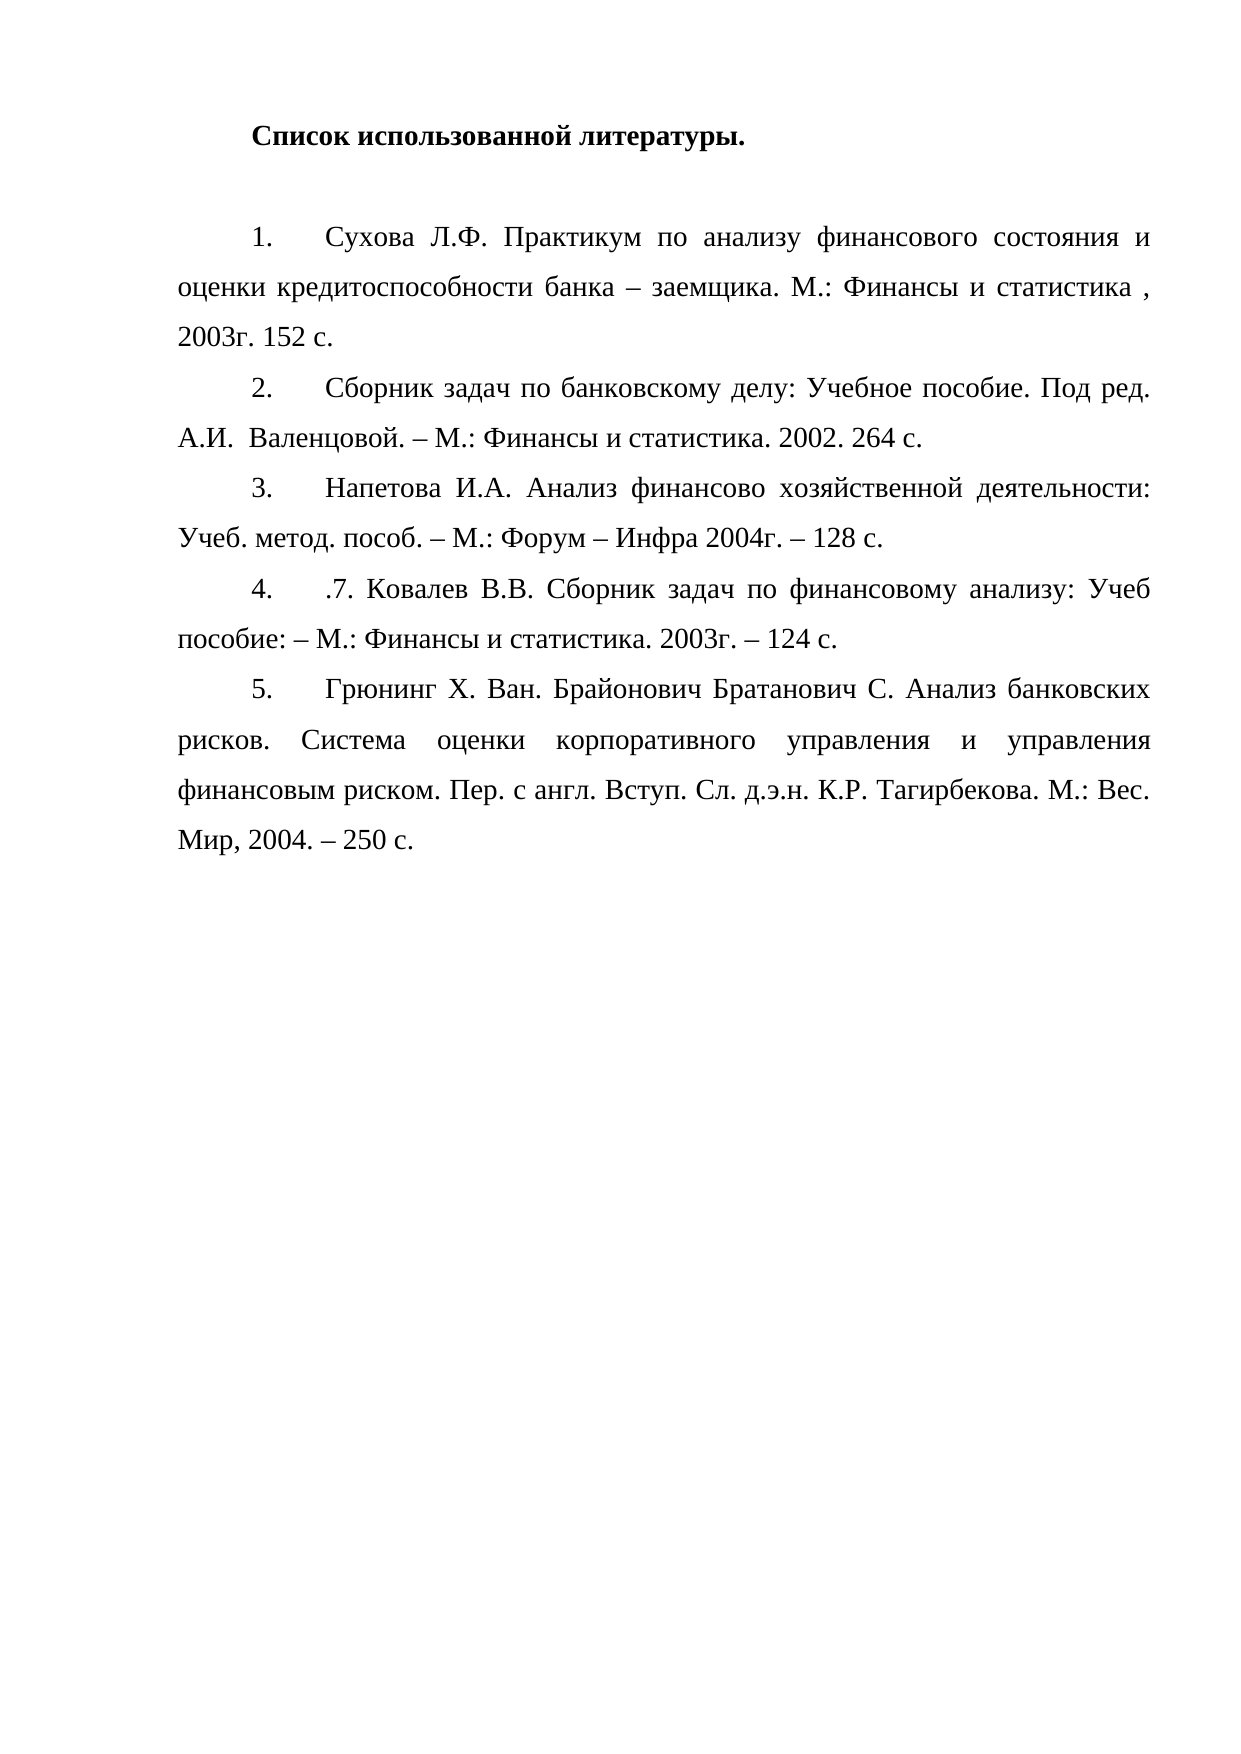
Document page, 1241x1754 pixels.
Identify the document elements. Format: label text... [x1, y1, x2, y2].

list .7. Ковалев В.В. Сборник задач по финансовому анализу: Учеб пособие: – М.: Финансы и статистика. 2003г. – 124 с. [177, 571, 1152, 655]
text Список использованной литературы. [177, 118, 1152, 152]
list Сухова Л.Ф. Практикум по анализу финансового состояния и оценки кредитоспособности банка – заемщика. М.: Финансы и статистика , 2003г. 152 с. [177, 219, 1152, 353]
list Сборник задач по банковскому делу: Учебное пособие. Под ред. А.И. Валенцовой. – М.: Финансы и статистика. 2002. 264 с. [177, 370, 1152, 453]
list Напетова И.А. Анализ финансово хозяйственной деятельности: Учеб. метод. пособ. – М.: Форум – Инфра 2004г. – 128 с. [177, 470, 1152, 554]
list Грюнинг Х. Ван. Брайонович Братанович С. Анализ банковских рисков. Система оценки корпоративного управления и управления финансовым риском. Пер. с англ. Вступ. Сл. д.э.н. К.Р. Тагирбекова. М.: Вес. Мир, 2004. – 250 с. [177, 672, 1152, 856]
